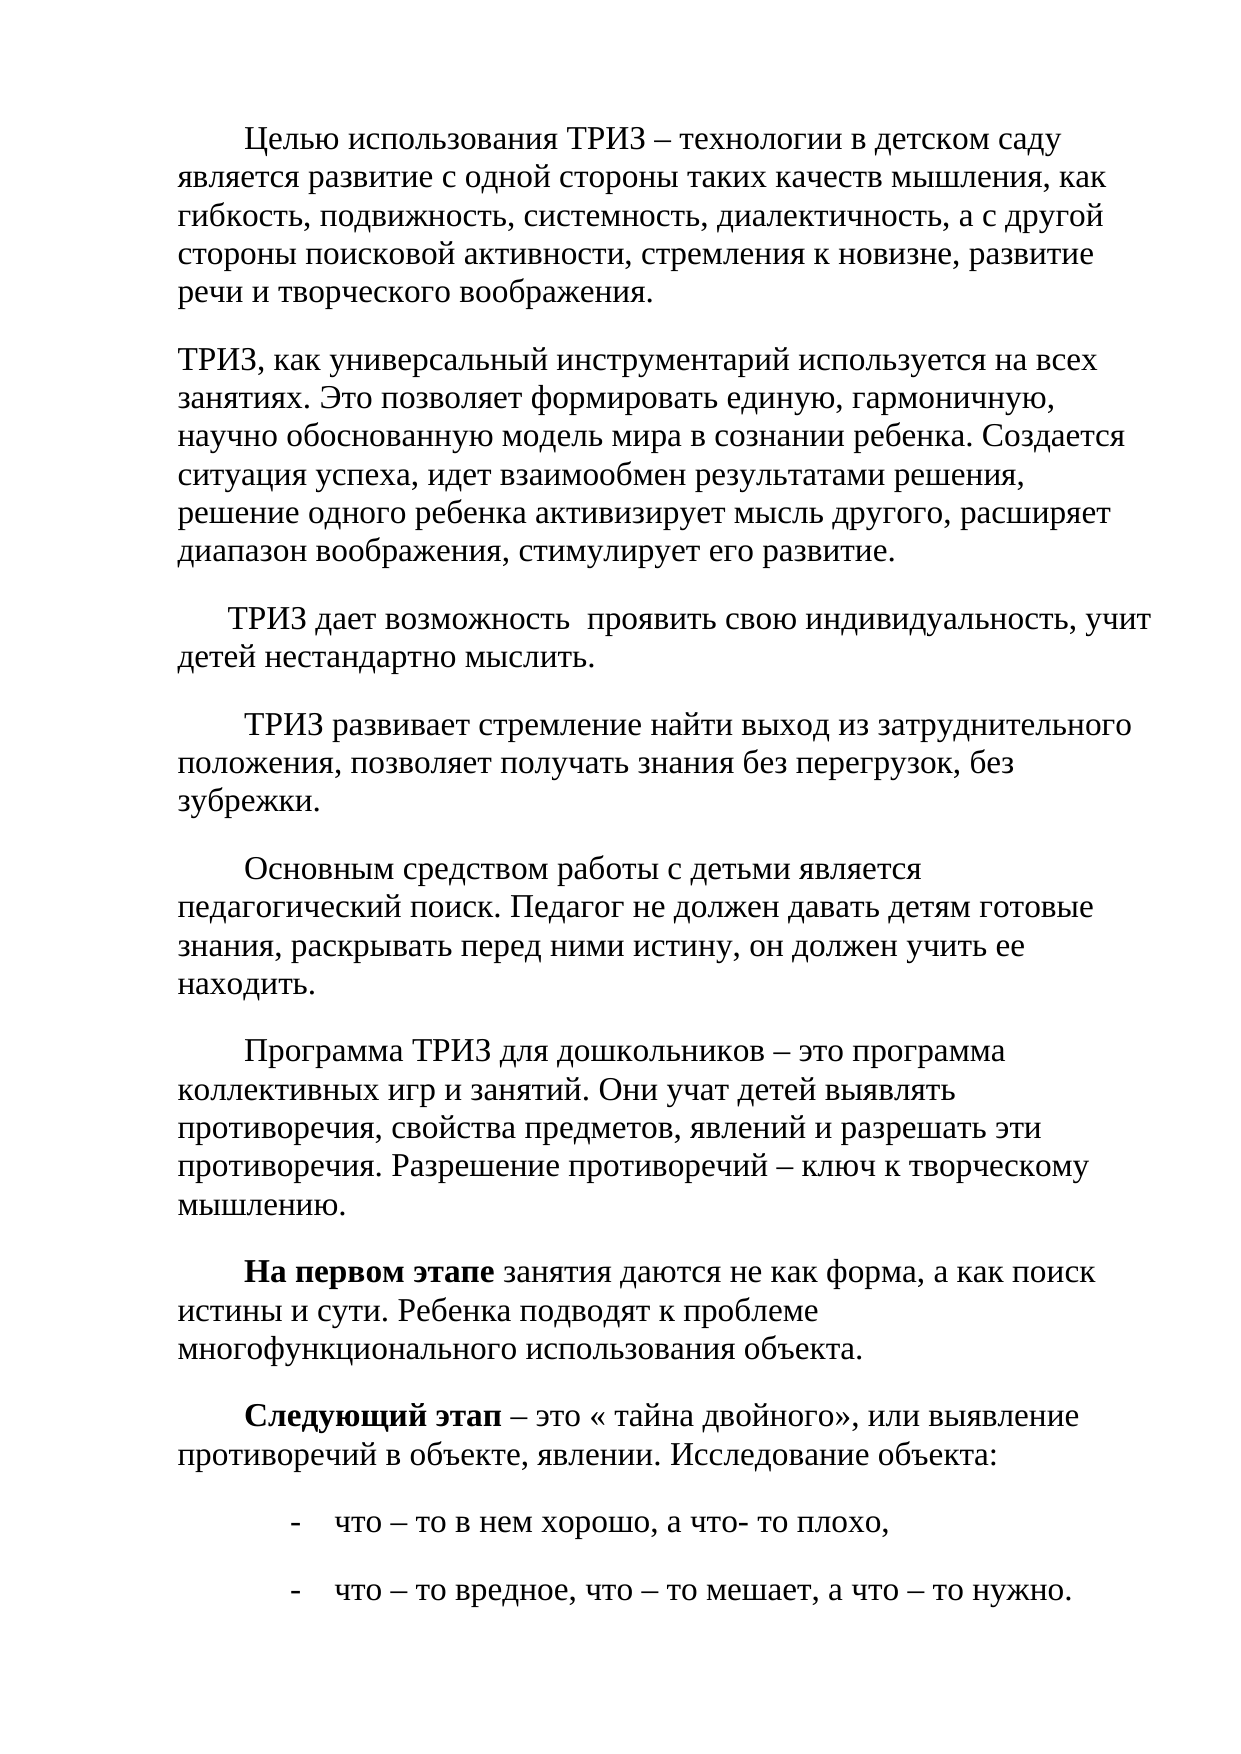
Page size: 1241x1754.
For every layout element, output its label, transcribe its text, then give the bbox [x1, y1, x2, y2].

text ТРИЗ дает возможность проявить свою индивидуальность, учит детей нестандартно мыслить. [177, 598, 1152, 675]
text Следующий этап – это « тайна двойного», или выявление противоречий в объекте, явлении. Исследование объекта: [177, 1396, 1152, 1472]
text Основным средством работы с детьми является педагогический поиск. Педагог не должен давать детям готовые знания, раскрывать перед ними истину, он должен учить ее находить. [177, 848, 1152, 1001]
text - что – то вредное, что – то мешает, а что – то нужно. [290, 1569, 1152, 1607]
text ТРИЗ, как универсальный инструментарий используется на всех занятиях. Это позволяет формировать единую, гармоничную, научно обоснованную модель мира в сознании ребенка. Создается ситуация успеха, идет взаимообмен результатами решения, решение одного ребенка активизирует мысль другого, расширяет диапазон воображения, стимулирует его развитие. [177, 339, 1152, 569]
text Программа ТРИЗ для дошкольников – это программа коллективных игр и занятий. Они учат детей выявлять противоречия, свойства предметов, явлений и разрешать эти противоречия. Разрешение противоречий – ключ к творческому мышлению. [177, 1031, 1152, 1222]
text ТРИЗ развивает стремление найти выход из затруднительного положения, позволяет получать знания без перегрузок, без зубрежки. [177, 704, 1152, 819]
text - что – то в нем хорошо, а что- то плохо, [290, 1501, 1152, 1540]
text Целью использования ТРИЗ – технологии в детском саду является развитие с одной стороны таких качеств мышления, как гибкость, подвижность, системность, диалектичность, а с другой стороны поисковой активности, стремления к новизне, развитие речи и творческого воображения. [177, 118, 1152, 310]
text На первом этапе занятия даются не как форма, а как поиск истины и сути. Ребенка подводят к проблеме многофункционального использования объекта. [177, 1251, 1152, 1366]
